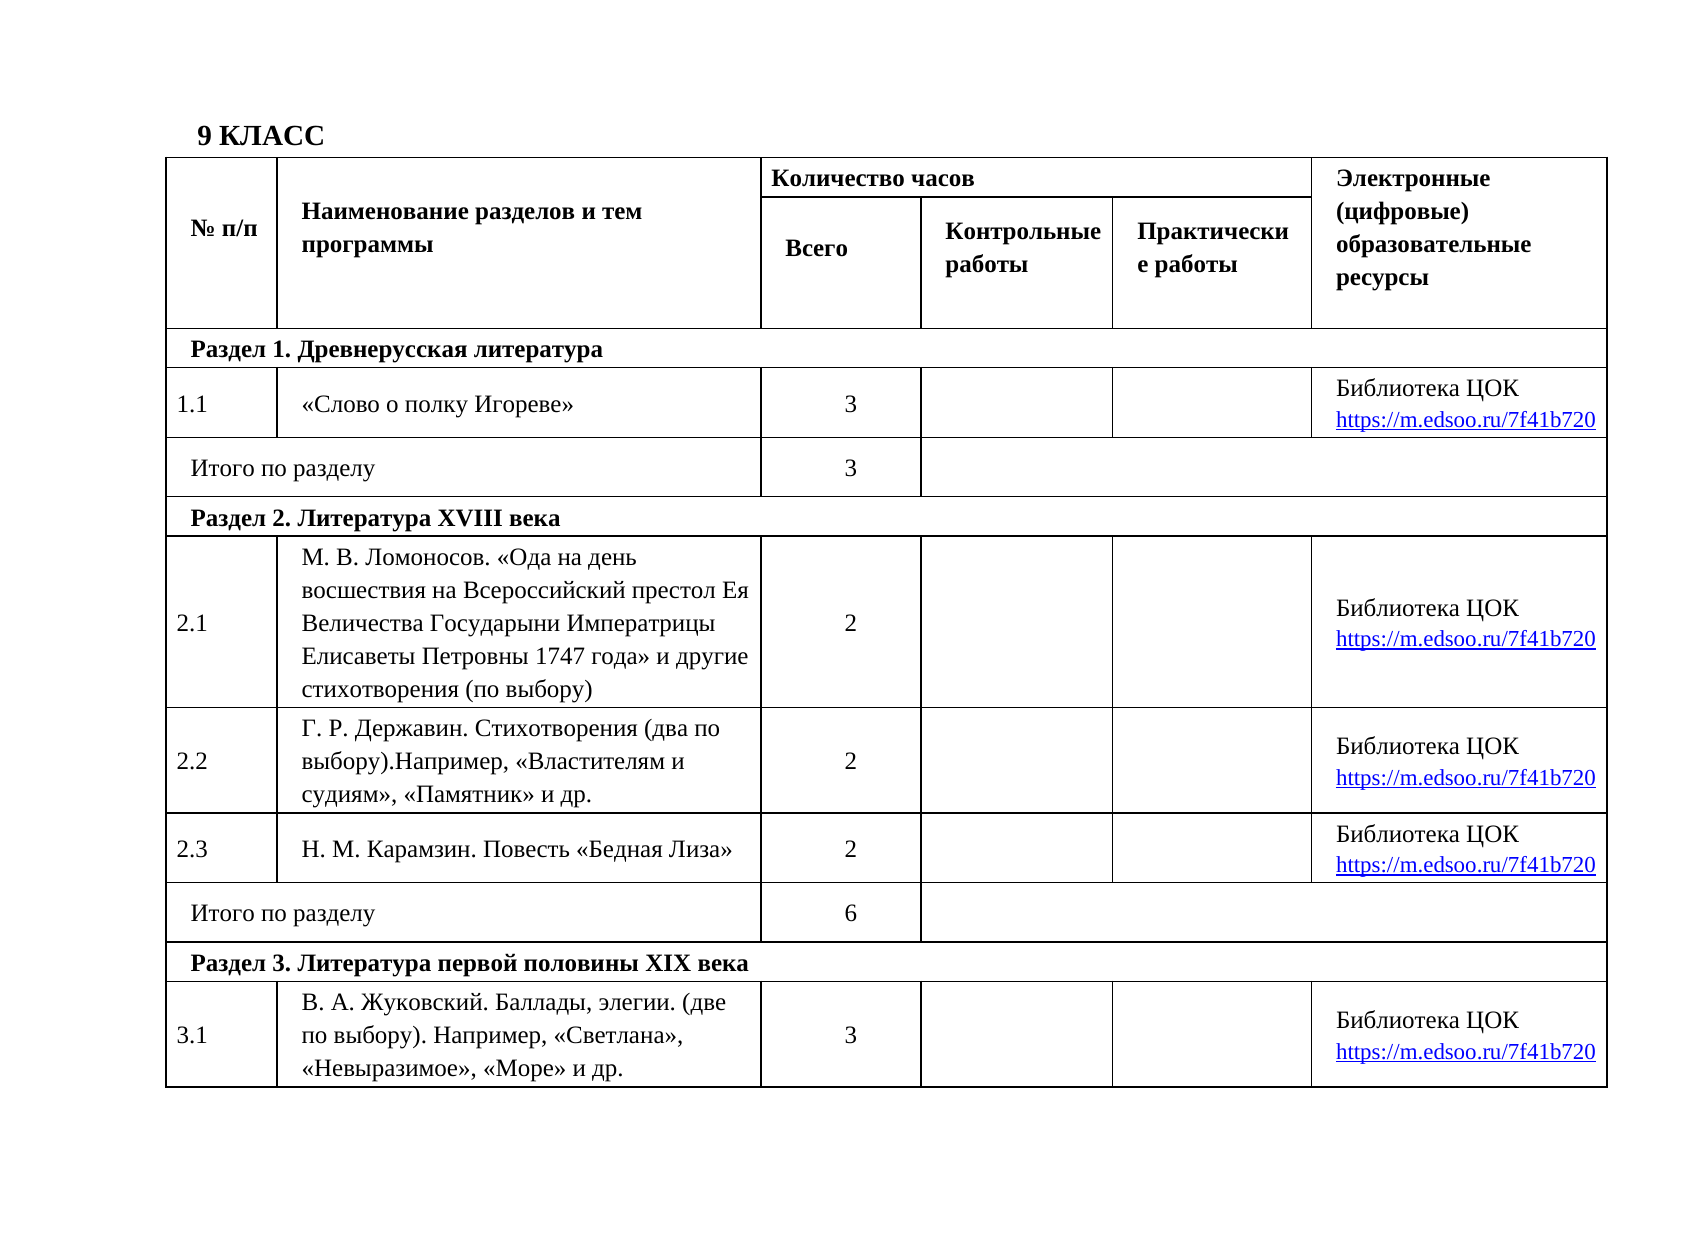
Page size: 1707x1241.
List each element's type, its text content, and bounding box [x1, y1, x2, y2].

table_cell [922, 814, 1112, 882]
table_cell Раздел 1. Древнерусская литература [167, 329, 1606, 367]
table_cell [1113, 982, 1311, 1086]
table_cell Библиотека ЦОК https://m.edsoo.ru/7f41b720 [1312, 814, 1606, 882]
table_header № п/п [167, 158, 276, 327]
table_cell Контрольные работы [922, 198, 1112, 327]
table_cell [922, 537, 1112, 707]
table_cell [922, 438, 1606, 496]
table_cell Итого по разделу [167, 883, 760, 941]
table_cell 3 [762, 438, 920, 496]
table_header Электронные (цифровые) образовательные ресурсы [1312, 158, 1606, 327]
table_cell [922, 708, 1112, 812]
table_cell 1.1 [167, 368, 276, 436]
table_cell Всего [762, 198, 920, 327]
table_cell [922, 883, 1606, 941]
table_cell Г. Р. Державин. Стихотворения (два по выбору).Например, «Властителям и судиям», «Памятник» и др. [278, 708, 760, 812]
table_cell [922, 368, 1112, 436]
table_cell 3.1 [167, 982, 276, 1086]
table_cell Библиотека ЦОК https://m.edsoo.ru/7f41b720 [1312, 708, 1606, 812]
table_cell [1113, 814, 1311, 882]
table_cell 2 [762, 708, 920, 812]
table_cell 2.2 [167, 708, 276, 812]
table_cell 2.3 [167, 814, 276, 882]
table_cell [1113, 368, 1311, 436]
table_cell 3 [762, 982, 920, 1086]
table_cell Раздел 3. Литература первой половины XIX века [167, 943, 1606, 981]
table_cell 2 [762, 814, 920, 882]
table_cell В. А. Жуковский. Баллады, элегии. (две по выбору). Например, «Светлана», «Невыразимое», «Море» и др. [278, 982, 760, 1086]
text 9 КЛАСС [190, 118, 1618, 152]
table_cell Практические работы [1113, 198, 1311, 327]
table_cell Библиотека ЦОК https://m.edsoo.ru/7f41b720 [1312, 537, 1606, 707]
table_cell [1312, 982, 1606, 1086]
table_cell 2 [762, 537, 920, 707]
table_cell [1113, 708, 1311, 812]
table_cell Итого по разделу [167, 438, 760, 496]
table_cell [922, 982, 1112, 1086]
table_header Количество часов [762, 158, 1311, 196]
table_cell Н. М. Карамзин. Повесть «Бедная Лиза» [278, 814, 760, 882]
table_cell «Слово о полку Игореве» [278, 368, 760, 436]
table_cell 6 [762, 883, 920, 941]
table_cell Библиотека ЦОК https://m.edsoo.ru/7f41b720 [1312, 368, 1606, 436]
table_header Наименование разделов и тем программы [278, 158, 760, 327]
table_cell [1113, 537, 1311, 707]
table_cell 2.1 [167, 537, 276, 707]
table_cell 3 [762, 368, 920, 436]
table_cell М. В. Ломоносов. «Ода на день восшествия на Всероссийский престол Ея Величества Государыни Императрицы Елисаветы Петровны 1747 года» и другие стихотворения (по выбору) [278, 537, 760, 707]
table_cell Раздел 2. Литература XVIII века [167, 497, 1606, 535]
